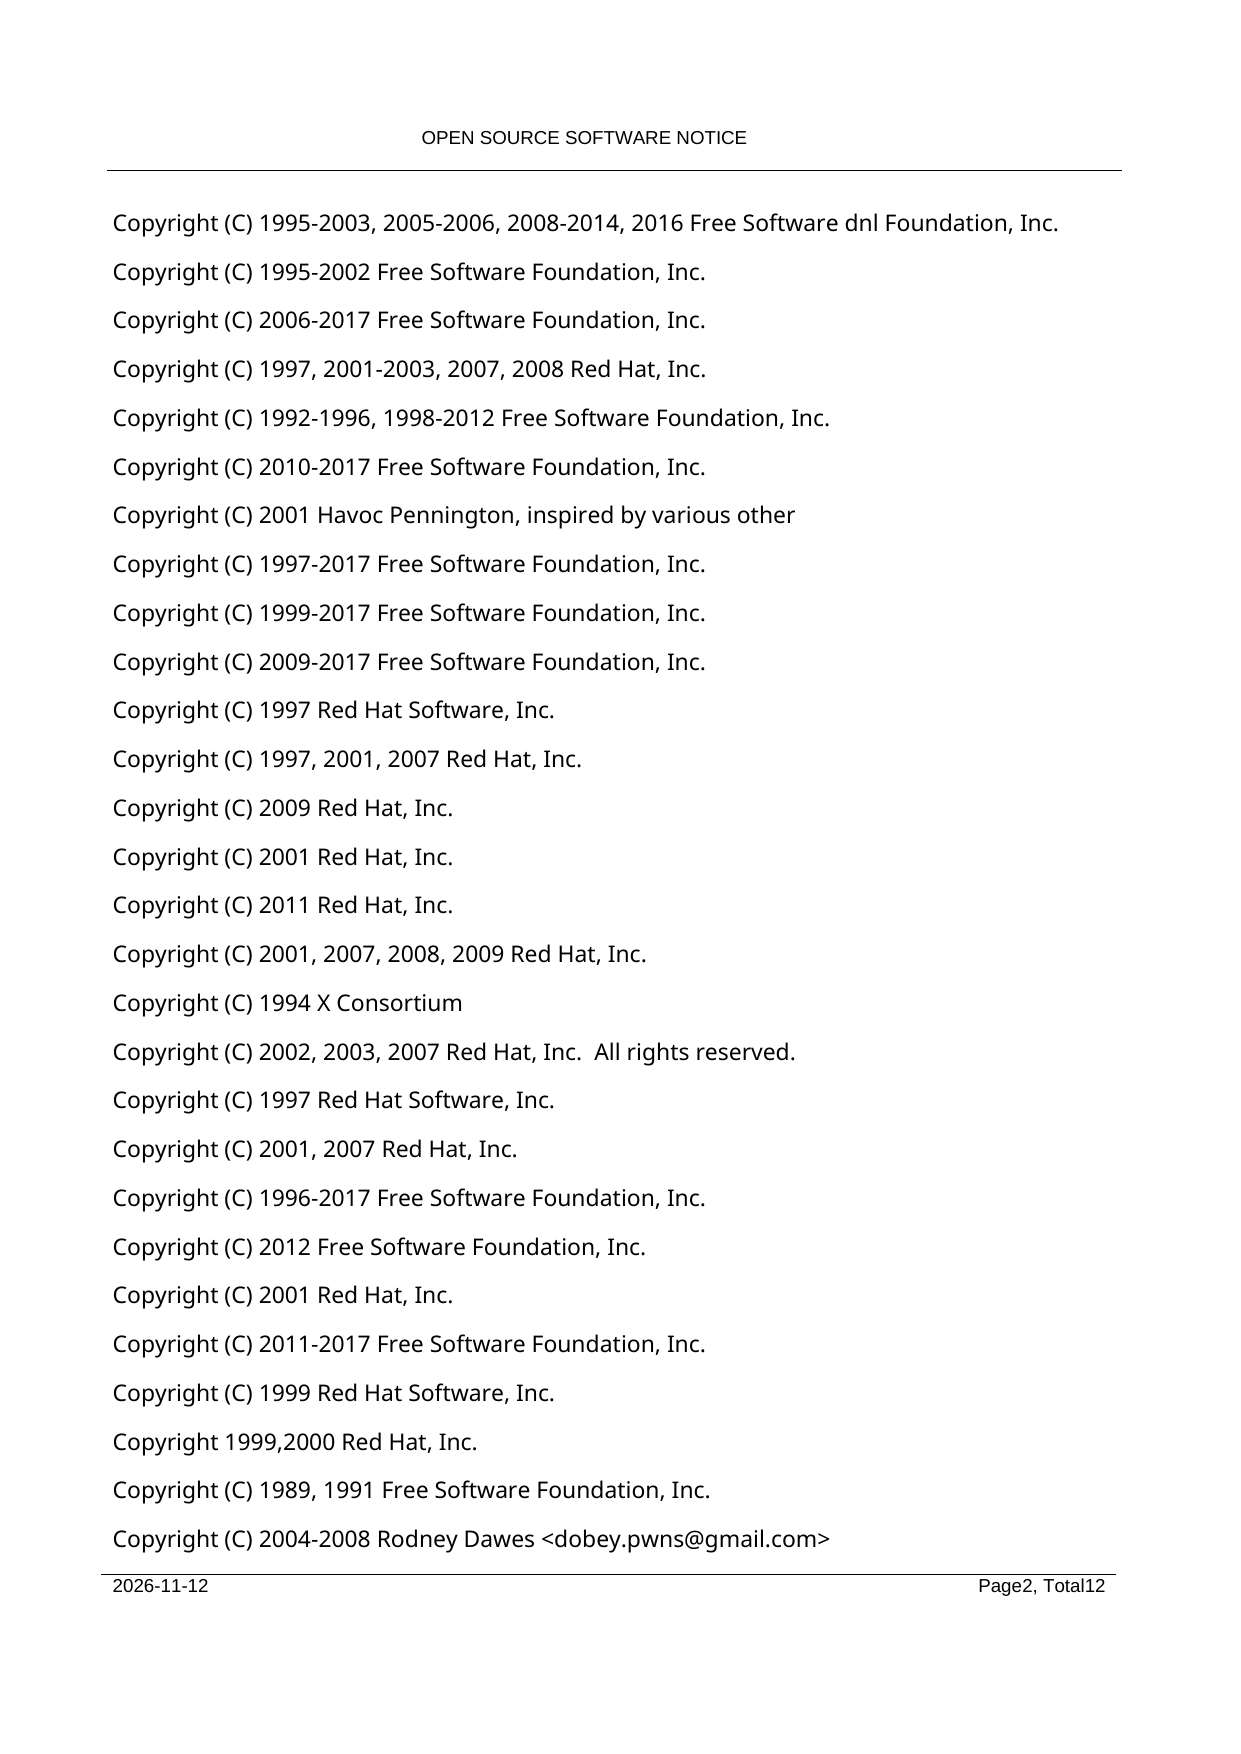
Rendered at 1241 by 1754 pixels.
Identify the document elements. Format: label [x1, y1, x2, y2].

text [112, 206, 1128, 1555]
